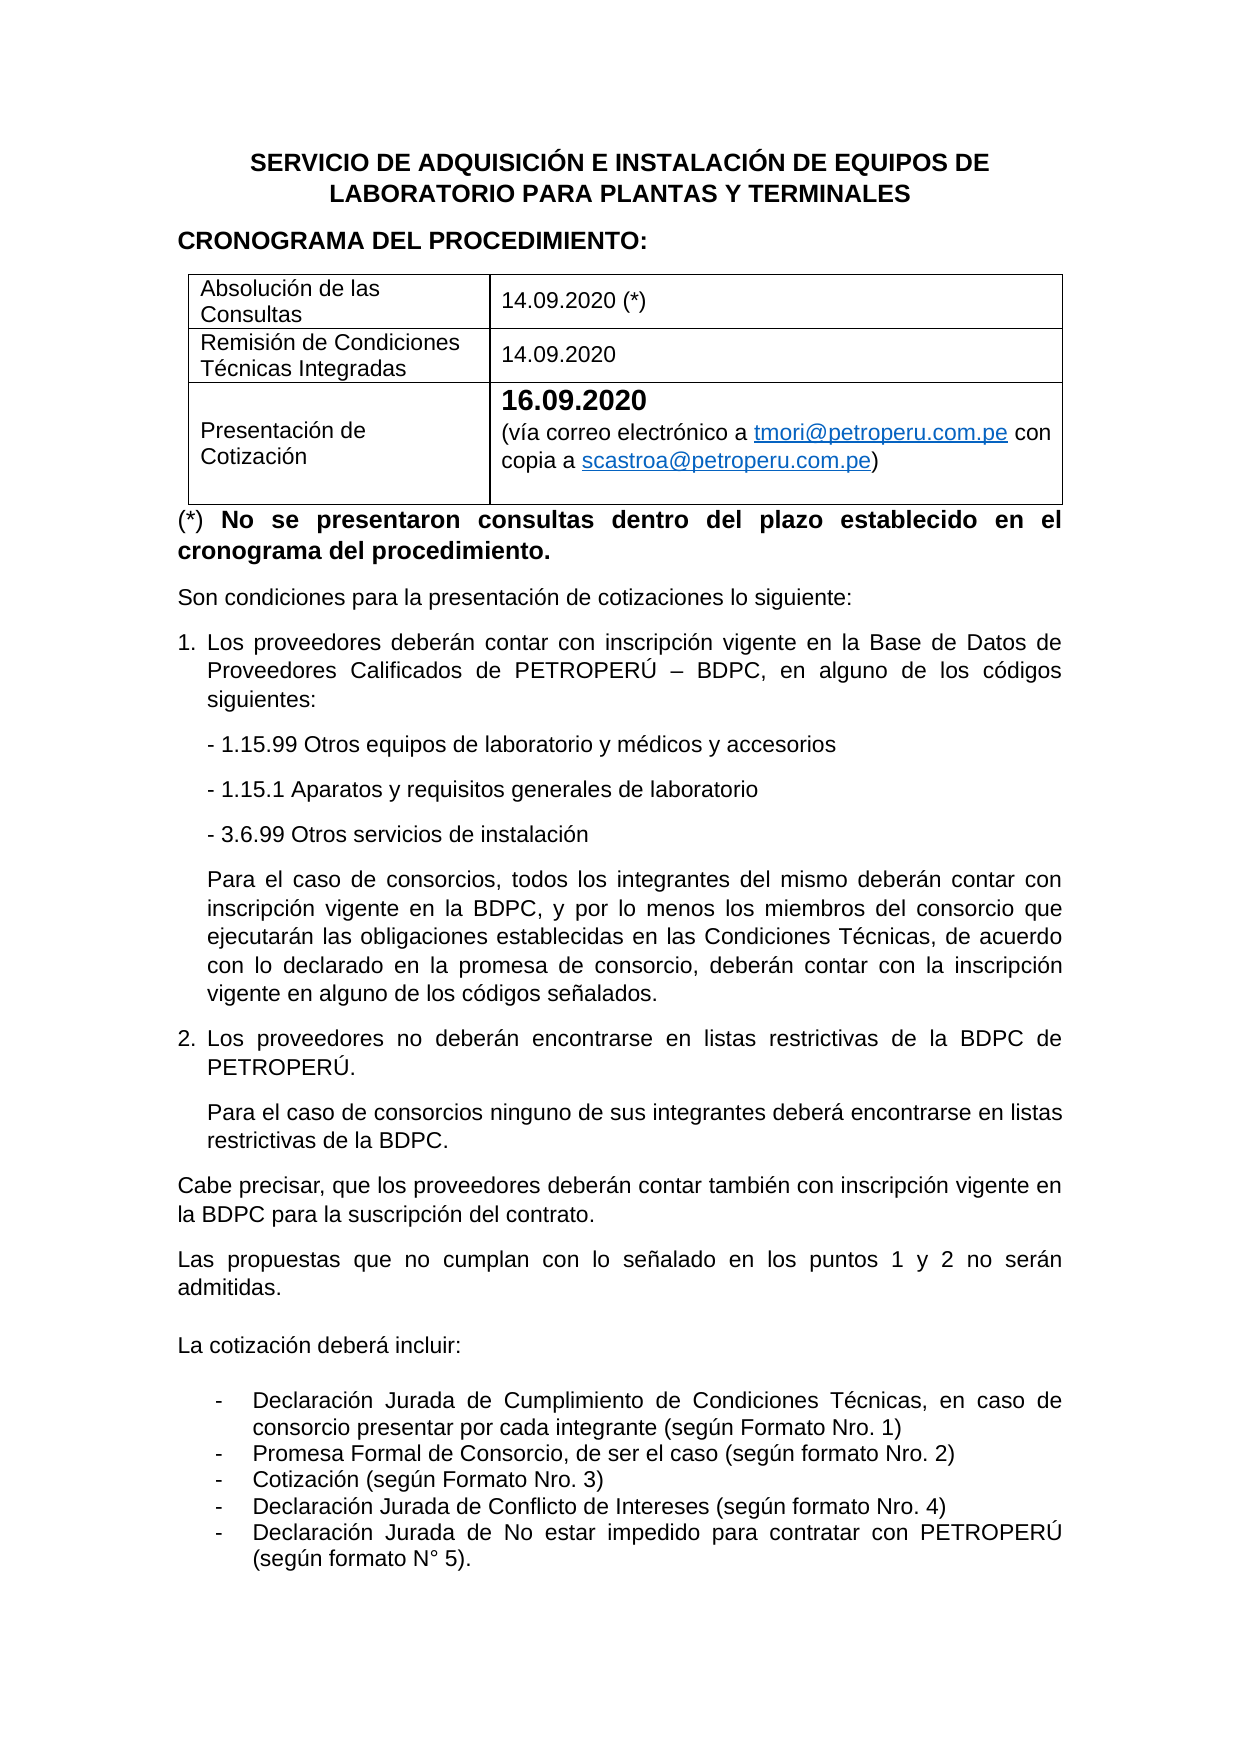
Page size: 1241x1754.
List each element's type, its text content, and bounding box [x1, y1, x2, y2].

list Declaración Jurada de No estar impedido para contratar con PETROPERÚ (según formato N° 5). [215, 1519, 1063, 1572]
text - 1.15.99 Otros equipos de laboratorio y médicos y accesorios [207, 731, 1063, 757]
text CRONOGRAMA DEL PROCEDIMIENTO: [177, 226, 1063, 255]
table_cell 14.09.2020 [491, 329, 1062, 382]
text SERVICIO DE ADQUISICIÓN E INSTALACIÓN DE EQUIPOS DE LABORATORIO PARA PLANTAS Y TERMINALES [177, 148, 1063, 207]
text Cabe precisar, que los proveedores deberán contar también con inscripción vigente en la BDPC para la suscripción del contrato. [177, 1172, 1063, 1227]
list Los proveedores no deberán encontrarse en listas restrictivas de la BDPC de PETROPERÚ. [177, 1025, 1063, 1080]
list Cotización (según Formato Nro. 3) [215, 1466, 1063, 1493]
table_header Absolución de las Consultas [189, 275, 489, 328]
table_cell Presentación de Cotización [189, 383, 489, 504]
text Las propuestas que no cumplan con lo señalado en los puntos 1 y 2 no serán admitidas. [177, 1246, 1063, 1301]
list Declaración Jurada de Cumplimiento de Condiciones Técnicas, en caso de consorcio presentar por cada integrante (según Formato Nro. 1) [215, 1387, 1063, 1440]
text Para el caso de consorcios, todos los integrantes del mismo deberán contar con inscripción vigente en la BDPC, y por lo menos los miembros del consorcio que ejecutarán las obligaciones establecidas en las Condiciones Técnicas, de acuerdo con lo declarado en la promesa de consorcio, deberán contar con la inscripción vigente en alguno de los códigos señalados. [207, 866, 1063, 1006]
table_cell 16.09.2020 (vía correo electrónico a tmori@petroperu.com.pe con copia a scastroa@petroperu.com.pe) [491, 383, 1062, 504]
list Declaración Jurada de Conflicto de Intereses (según formato Nro. 4) [215, 1493, 1063, 1519]
list Promesa Formal de Consorcio, de ser el caso (según formato Nro. 2) [215, 1440, 1063, 1466]
text - 1.15.1 Aparatos y requisitos generales de laboratorio [207, 776, 1063, 802]
text - 3.6.99 Otros servicios de instalación [207, 821, 1063, 847]
table_header 14.09.2020 (*) [491, 275, 1062, 328]
text Para el caso de consorcios ninguno de sus integrantes deberá encontrarse en listas restrictivas de la BDPC. [207, 1099, 1063, 1153]
text Son condiciones para la presentación de cotizaciones lo siguiente: [177, 584, 1063, 610]
table_cell Remisión de Condiciones Técnicas Integradas [189, 329, 489, 382]
text La cotización deberá incluir: [177, 1332, 1063, 1358]
list Los proveedores deberán contar con inscripción vigente en la Base de Datos de Proveedores Calificados de PETROPERÚ – BDPC, en alguno de los códigos siguientes: [177, 629, 1063, 712]
text (*) No se presentaron consultas dentro del plazo establecido en el cronograma del procedimiento. [177, 505, 1063, 565]
